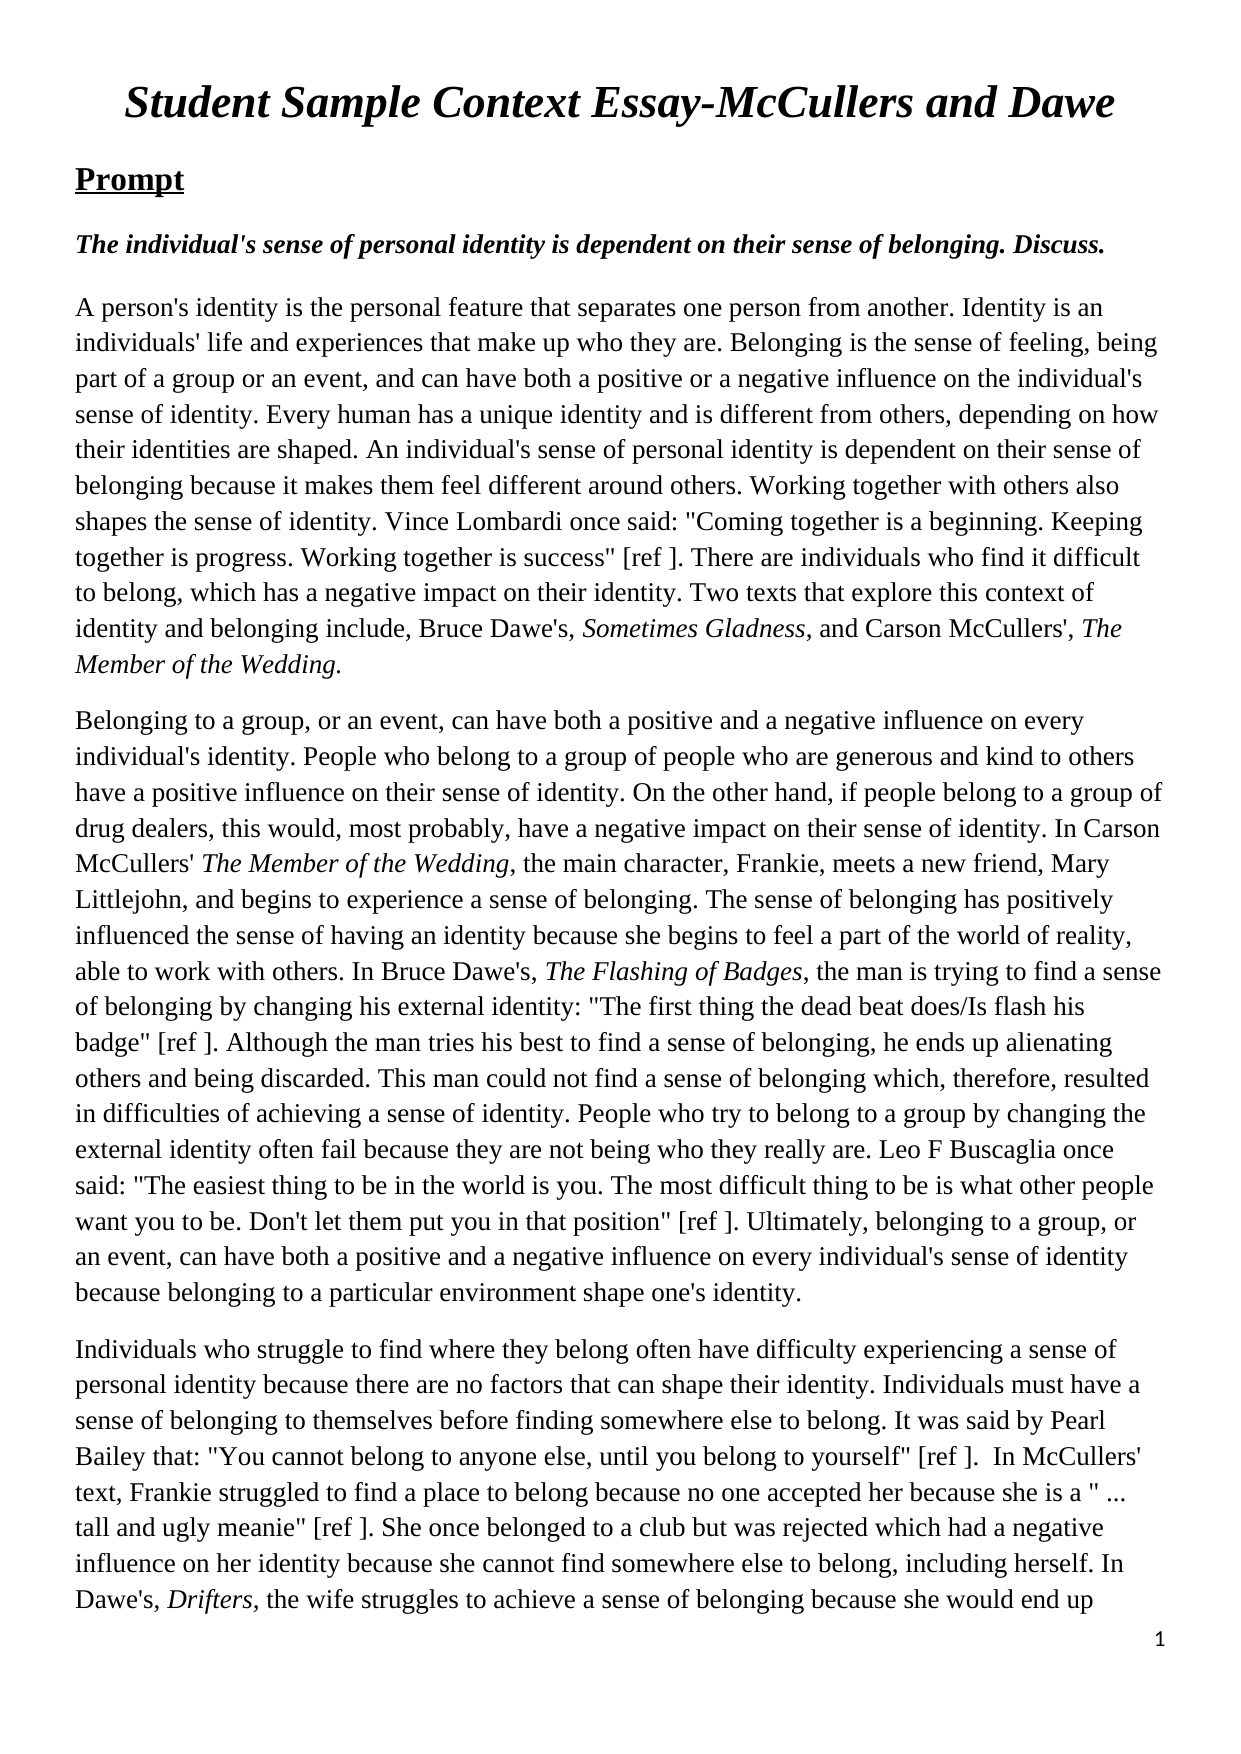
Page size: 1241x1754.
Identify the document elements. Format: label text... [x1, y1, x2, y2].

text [75, 1333, 1165, 1614]
text A person's identity is the personal feature that separates one person from another. Identity is an individuals' life and experiences that make up who they are. Belonging is the sense of feeling, being part of a group or an event, and can have both a positive or a negative influence on the individual's sense of identity. Every human has a unique identity and is different from others, depending on how their identities are shaped. An individual's sense of personal identity is dependent on their sense of belonging because it makes them feel different around others. Working together with others also shapes the sense of identity. Vince Lombardi once said: "Coming together is a beginning. Keeping together is progress. Working together is success" [ref ]. There are individuals who find it difficult to belong, which has a negative impact on their identity. Two texts that explore this context of identity and belonging include, Bruce Dawe's, Sometimes Gladness, and Carson McCullers', The Member of the Wedding. [75, 291, 1165, 679]
text Student Sample Context Essay-McCullers and Dawe [75, 75, 1165, 128]
text The individual's sense of personal identity is dependent on their sense of belonging. Discuss. [75, 228, 1165, 259]
text Prompt [75, 159, 1165, 197]
text Belonging to a group, or an event, can have both a positive and a negative influence on every individual's identity. People who belong to a group of people who are generous and kind to others have a positive influence on their sense of identity. On the other hand, if people belong to a group of drug dealers, this would, most probably, have a negative impact on their sense of identity. In Carson McCullers' The Member of the Wedding, the main character, Frankie, meets a new friend, Mary Littlejohn, and begins to experience a sense of belonging. The sense of belonging has positively influenced the sense of having an identity because she begins to feel a part of the world of reality, able to work with others. In Bruce Dawe's, The Flashing of Badges, the man is trying to find a sense of belonging by changing his external identity: "The first thing the dead beat does/Is flash his badge" [ref ]. Although the man tries his best to find a sense of belonging, he ends up alienating others and being discarded. This man could not find a sense of belonging which, therefore, resulted in difficulties of achieving a sense of identity. People who try to belong to a group by changing the external identity often fail because they are not being who they really are. Leo F Buscaglia once said: "The easiest thing to be in the world is you. The most difficult thing to be is what other people want you to be. Don't let them put you in that position" [ref ]. Ultimately, belonging to a group, or an event, can have both a positive and a negative influence on every individual's sense of identity because belonging to a particular environment shape one's identity. [75, 704, 1165, 1307]
